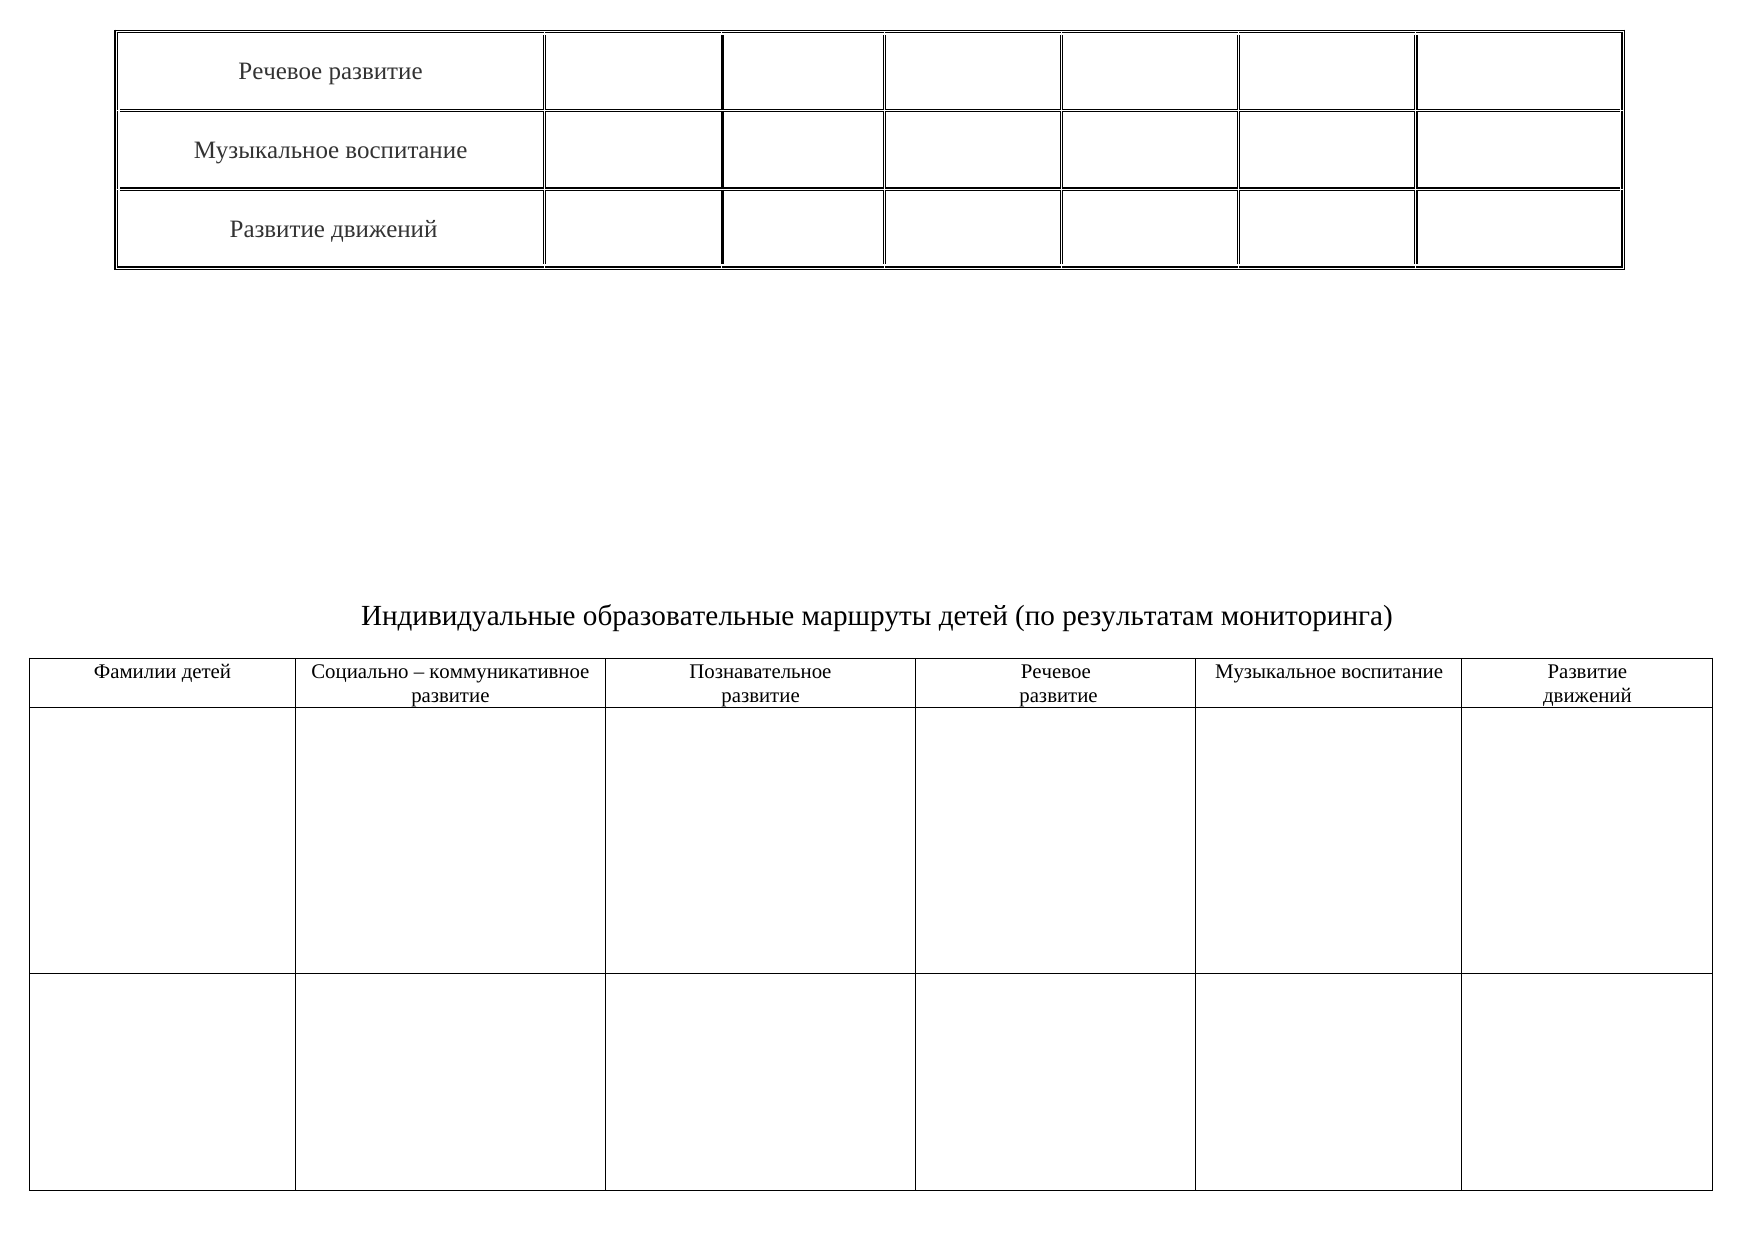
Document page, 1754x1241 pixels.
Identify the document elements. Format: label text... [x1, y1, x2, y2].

table_cell [916, 708, 1195, 972]
table_header Музыкальное воспитание [1196, 659, 1461, 707]
table_cell [545, 31, 722, 108]
table_cell [1196, 974, 1461, 1190]
table_cell [1240, 112, 1414, 187]
table_cell [1062, 33, 1239, 108]
table_cell [916, 974, 1195, 1190]
table_cell [722, 191, 884, 266]
table_cell [1418, 109, 1622, 187]
table_cell [724, 112, 883, 187]
table_cell Музыкальное воспитание [118, 109, 543, 187]
table_cell [885, 191, 1062, 266]
table_cell [30, 974, 295, 1190]
table_cell [1239, 187, 1416, 266]
table_header Речевое развитие [916, 659, 1195, 707]
table_cell [722, 33, 884, 108]
table_cell [545, 191, 722, 266]
table_header Социально – коммуникативное развитие [296, 659, 605, 707]
table_cell Речевое развитие [118, 33, 545, 108]
table_cell [1239, 31, 1416, 108]
table_cell [606, 708, 915, 972]
table_cell [1462, 708, 1712, 972]
table_cell [885, 33, 1062, 108]
table_cell [606, 974, 915, 1190]
table_cell [546, 112, 721, 187]
table_cell [1063, 112, 1237, 187]
table_cell [886, 112, 1060, 187]
table_cell [296, 974, 605, 1190]
table_cell Развитие движений [118, 187, 545, 266]
table_header Фамилии детей [30, 659, 295, 707]
table_cell [1416, 33, 1621, 108]
table_header Развитие движений [1462, 659, 1712, 707]
table_header Познавательное развитие [606, 659, 915, 707]
table_cell [30, 708, 295, 972]
table_cell [1462, 974, 1712, 1190]
table_cell [1416, 187, 1622, 266]
table_cell [1196, 708, 1461, 972]
text Индивидуальные образовательные маршруты детей (по результатам мониторинга) [118, 598, 1636, 632]
table_cell [1062, 191, 1239, 266]
table_cell [296, 708, 605, 972]
